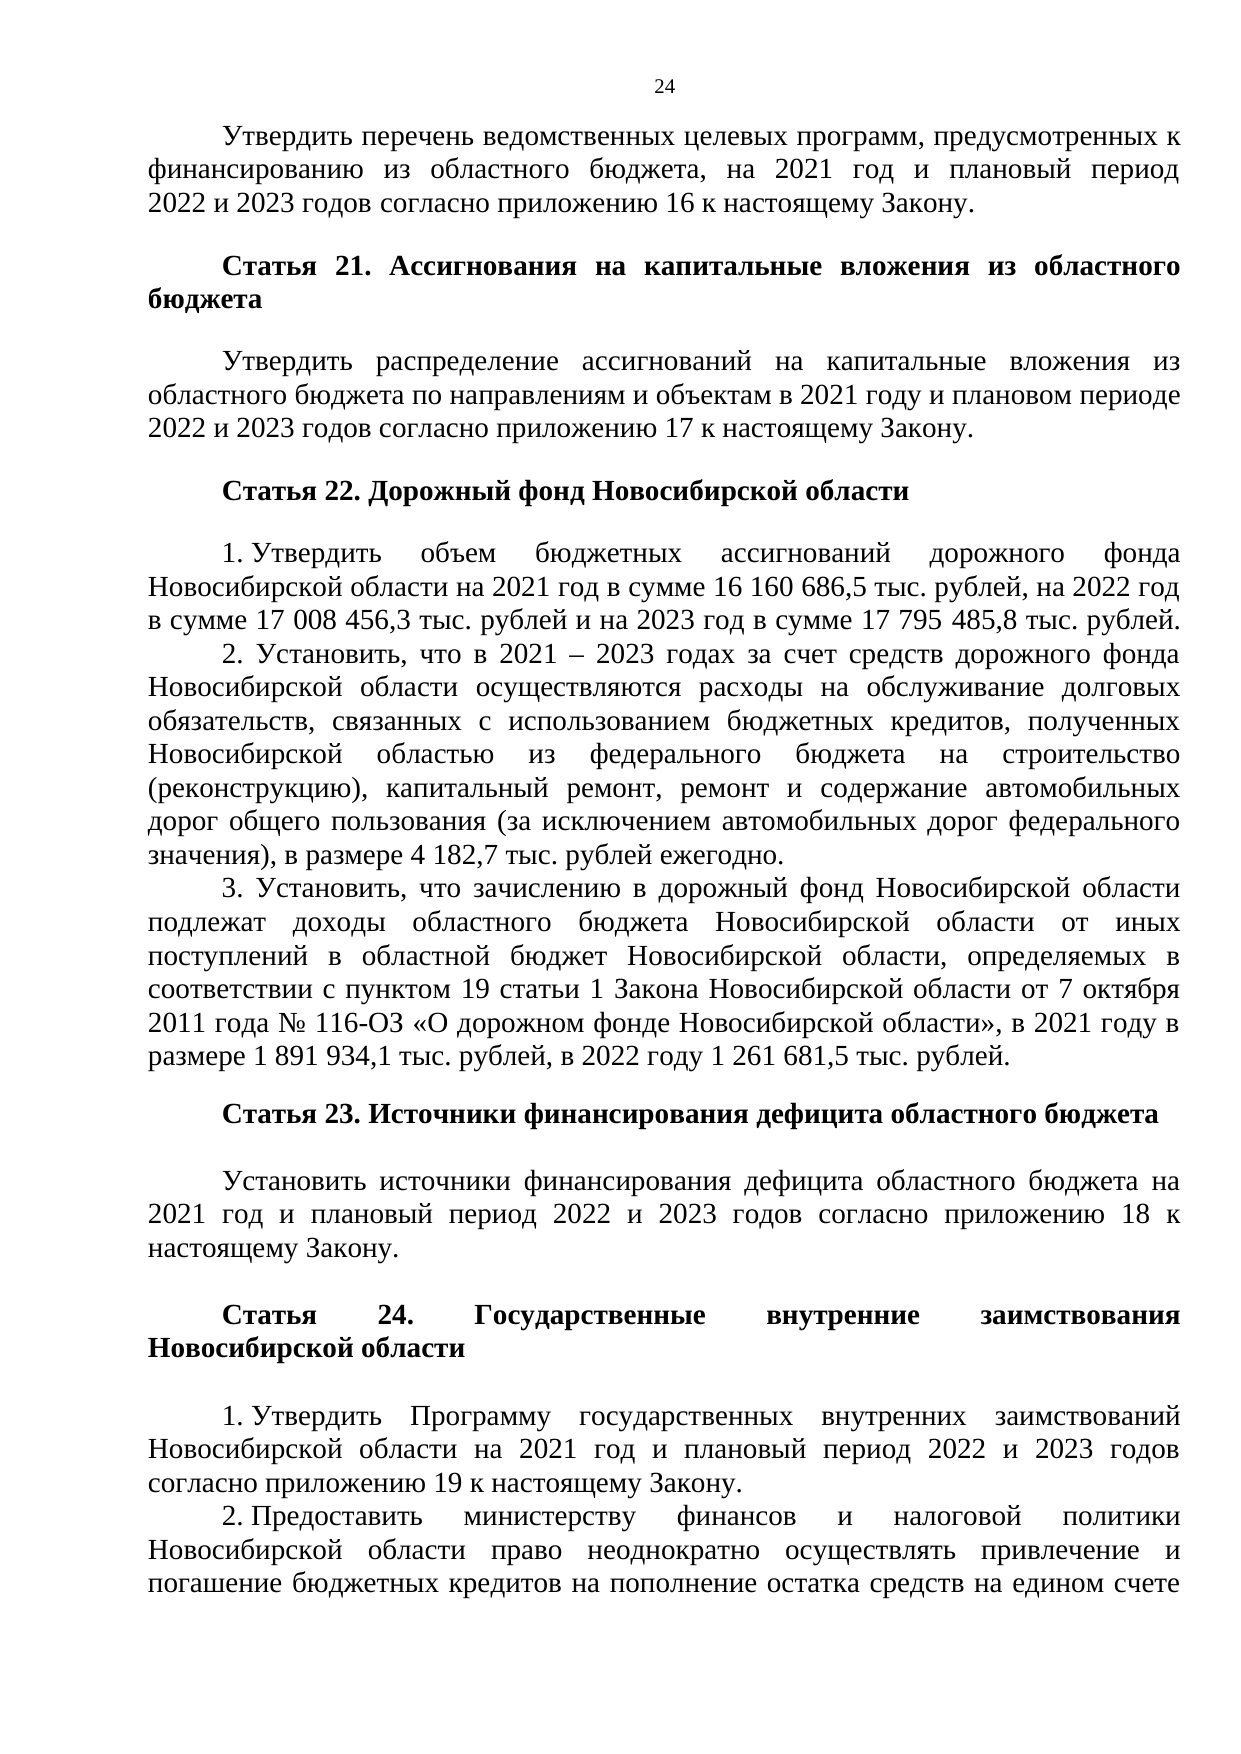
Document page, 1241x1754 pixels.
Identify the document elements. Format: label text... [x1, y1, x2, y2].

text Статья 22. Дорожный фонд Новосибирской области [148, 473, 1181, 506]
text 1. Утвердить объем бюджетных ассигнований дорожного фонда Новосибирской области на 2021 год в сумме 16 160 686,5 тыс. рублей, на 2022 год в сумме 17 008 456,3 тыс. рублей и на 2023 год в сумме 17 795 485,8 тыс. рублей. 2. Установить, что в 2021 – 2023 годах за счет средств дорожного фонда Новосибирской области осуществляются расходы на обслуживание долговых обязательств, связанных с использованием бюджетных кредитов, полученных Новосибирской областью из федерального бюджета на строительство (реконструкцию), капитальный ремонт, ремонт и содержание автомобильных дорог общего пользования (за исключением автомобильных дорог федерального значения), в размере 4 182,7 тыс. рублей ежегодно. [148, 535, 1181, 871]
text Утвердить распределение ассигнований на капитальные вложения из областного бюджета по направлениям и объектам в 2021 году и плановом периоде 2022 и 2023 годов согласно приложению 17 к настоящему Закону. [148, 343, 1181, 444]
text Статья 24. Государственные внутренние заимствования Новосибирской области [148, 1297, 1181, 1364]
text Утвердить перечень ведомственных целевых программ, предусмотренных к финансированию из областного бюджета, на 2021 год и плановый период 2022 и 2023 годов согласно приложению 16 к настоящему Закону. [148, 118, 1181, 219]
text Установить источники финансирования дефицита областного бюджета на 2021 год и плановый период 2022 и 2023 годов согласно приложению 18 к настоящему Закону. [148, 1163, 1181, 1263]
text Статья 21. Ассигнования на капитальные вложения из областного бюджета [148, 248, 1181, 315]
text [148, 1498, 1181, 1599]
text 1. Утвердить Программу государственных внутренних заимствований Новосибирской области на 2021 год и плановый период 2022 и 2023 годов согласно приложению 19 к настоящему Закону. [148, 1398, 1181, 1498]
text Статья 23. Источники финансирования дефицита областного бюджета [148, 1096, 1181, 1129]
text 3. Установить, что зачислению в дорожный фонд Новосибирской области подлежат доходы областного бюджета Новосибирской области от иных поступлений в областной бюджет Новосибирской области, определяемых в соответствии с пунктом 19 статьи 1 Закона Новосибирской области от 7 октября 2011 года № 116-ОЗ «О дорожном фонде Новосибирской области», в 2021 году в размере 1 891 934,1 тыс. рублей, в 2022 году 1 261 681,5 тыс. рублей. [148, 871, 1181, 1072]
